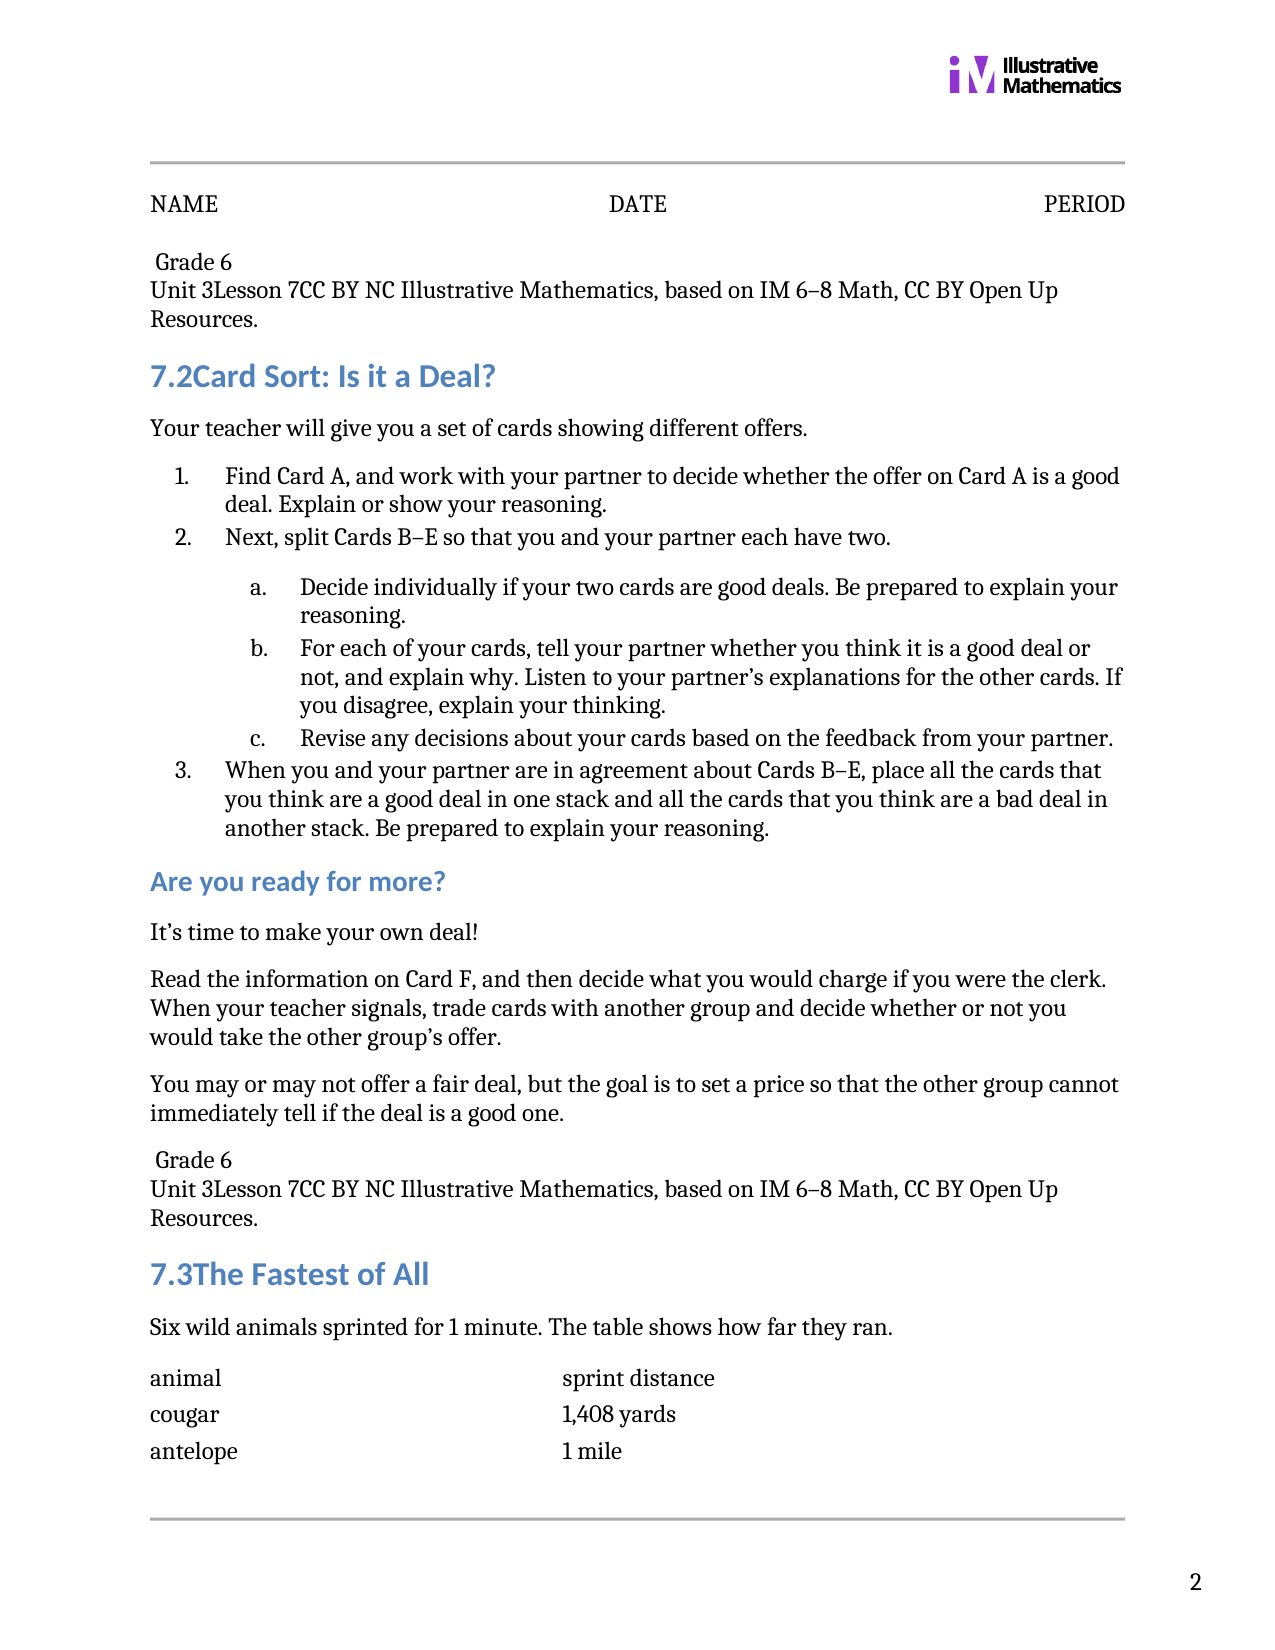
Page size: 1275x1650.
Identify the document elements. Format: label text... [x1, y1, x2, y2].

list Revise any decisions about your cards based on the feedback from your partner. [250, 724, 1125, 752]
list Next, split Cards B–E so that you and your partner each have two. [175, 523, 1125, 552]
table_cell 1 mile [551, 1433, 964, 1469]
table_cell cougar [139, 1397, 551, 1433]
list When you and your partner are in agreement about Cards B–E, place all the cards that you think are a good deal in one stack and all the cards that you think are a bad deal in another stack. Be prepared to explain your reasoning. [175, 756, 1125, 842]
table_header sprint distance [551, 1360, 964, 1397]
list For each of your cards, tell your partner whether you think it is a good deal or not, and explain why. Listen to your partner’s explanations for the other cards. If you disagree, explain your thinking. [250, 634, 1125, 720]
subtitle 7.3The Fastest of All [150, 1253, 1125, 1294]
text Grade 6 Unit 3Lesson 7CC BY NC Illustrative Mathematics, based on IM 6–8 Math, CC BY Open Up Resources. [150, 1146, 1125, 1233]
table_header animal [139, 1360, 551, 1397]
picture [949, 55, 1121, 93]
table_cell antelope [139, 1433, 551, 1469]
subtitle Are you ready for more? [150, 863, 1125, 899]
text Your teacher will give you a set of cards showing different offers. [150, 414, 1125, 443]
text Grade 6 Unit 3Lesson 7CC BY NC Illustrative Mathematics, based on IM 6–8 Math, CC BY Open Up Resources. [150, 247, 1125, 334]
text Read the information on Card F, and then decide what you would charge if you were the clerk. When your teacher signals, trade cards with another group and decide whether or not you would take the other group’s offer. [150, 965, 1125, 1051]
text It’s time to make your own deal! [150, 918, 1125, 946]
list Decide individually if your two cards are good deals. Be prepared to explain your reasoning. [250, 572, 1125, 630]
text Six wild animals sprinted for 1 minute. The table shows how far they ran. [150, 1313, 1125, 1342]
text You may or may not offer a fair deal, but the goal is to set a price so that the other group cannot immediately tell if the deal is a good one. [150, 1070, 1125, 1128]
subtitle 7.2Card Sort: Is it a Deal? [150, 354, 1125, 395]
list Find Card A, and work with your partner to decide whether the offer on Card A is a good deal. Explain or show your reasoning. [175, 462, 1125, 519]
table_cell 1,408 yards [551, 1397, 964, 1433]
